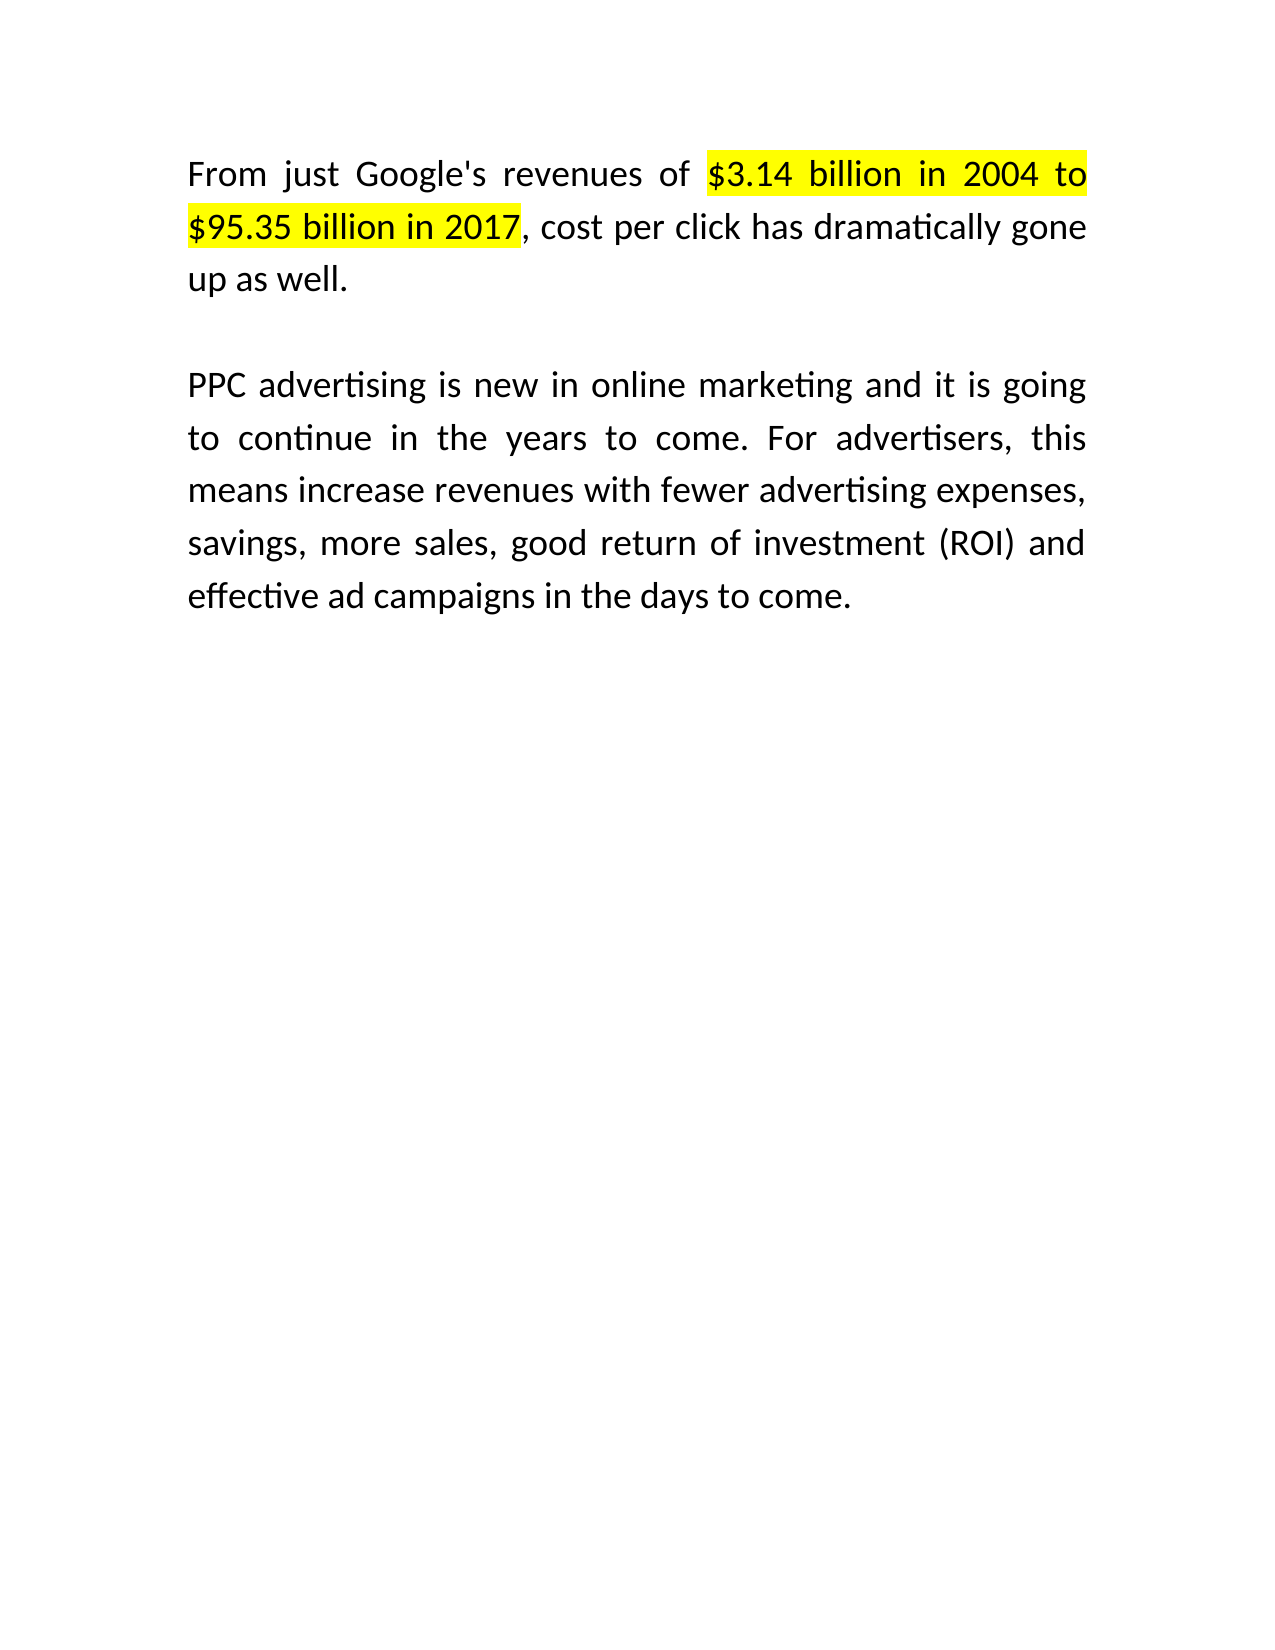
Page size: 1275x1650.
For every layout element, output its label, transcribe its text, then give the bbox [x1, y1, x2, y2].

text PPC advertising is new in online marketing and it is going to continue in the years to come. For advertisers, this means increase revenues with fewer advertising expenses, savings, more sales, good return of investment (ROI) and effective ad campaigns in the days to come. [187, 361, 1087, 617]
text From just Google's revenues of $3.14 billion in 2004 to $95.35 billion in 2017, cost per click has dramatically gone up as well. [187, 150, 1087, 301]
